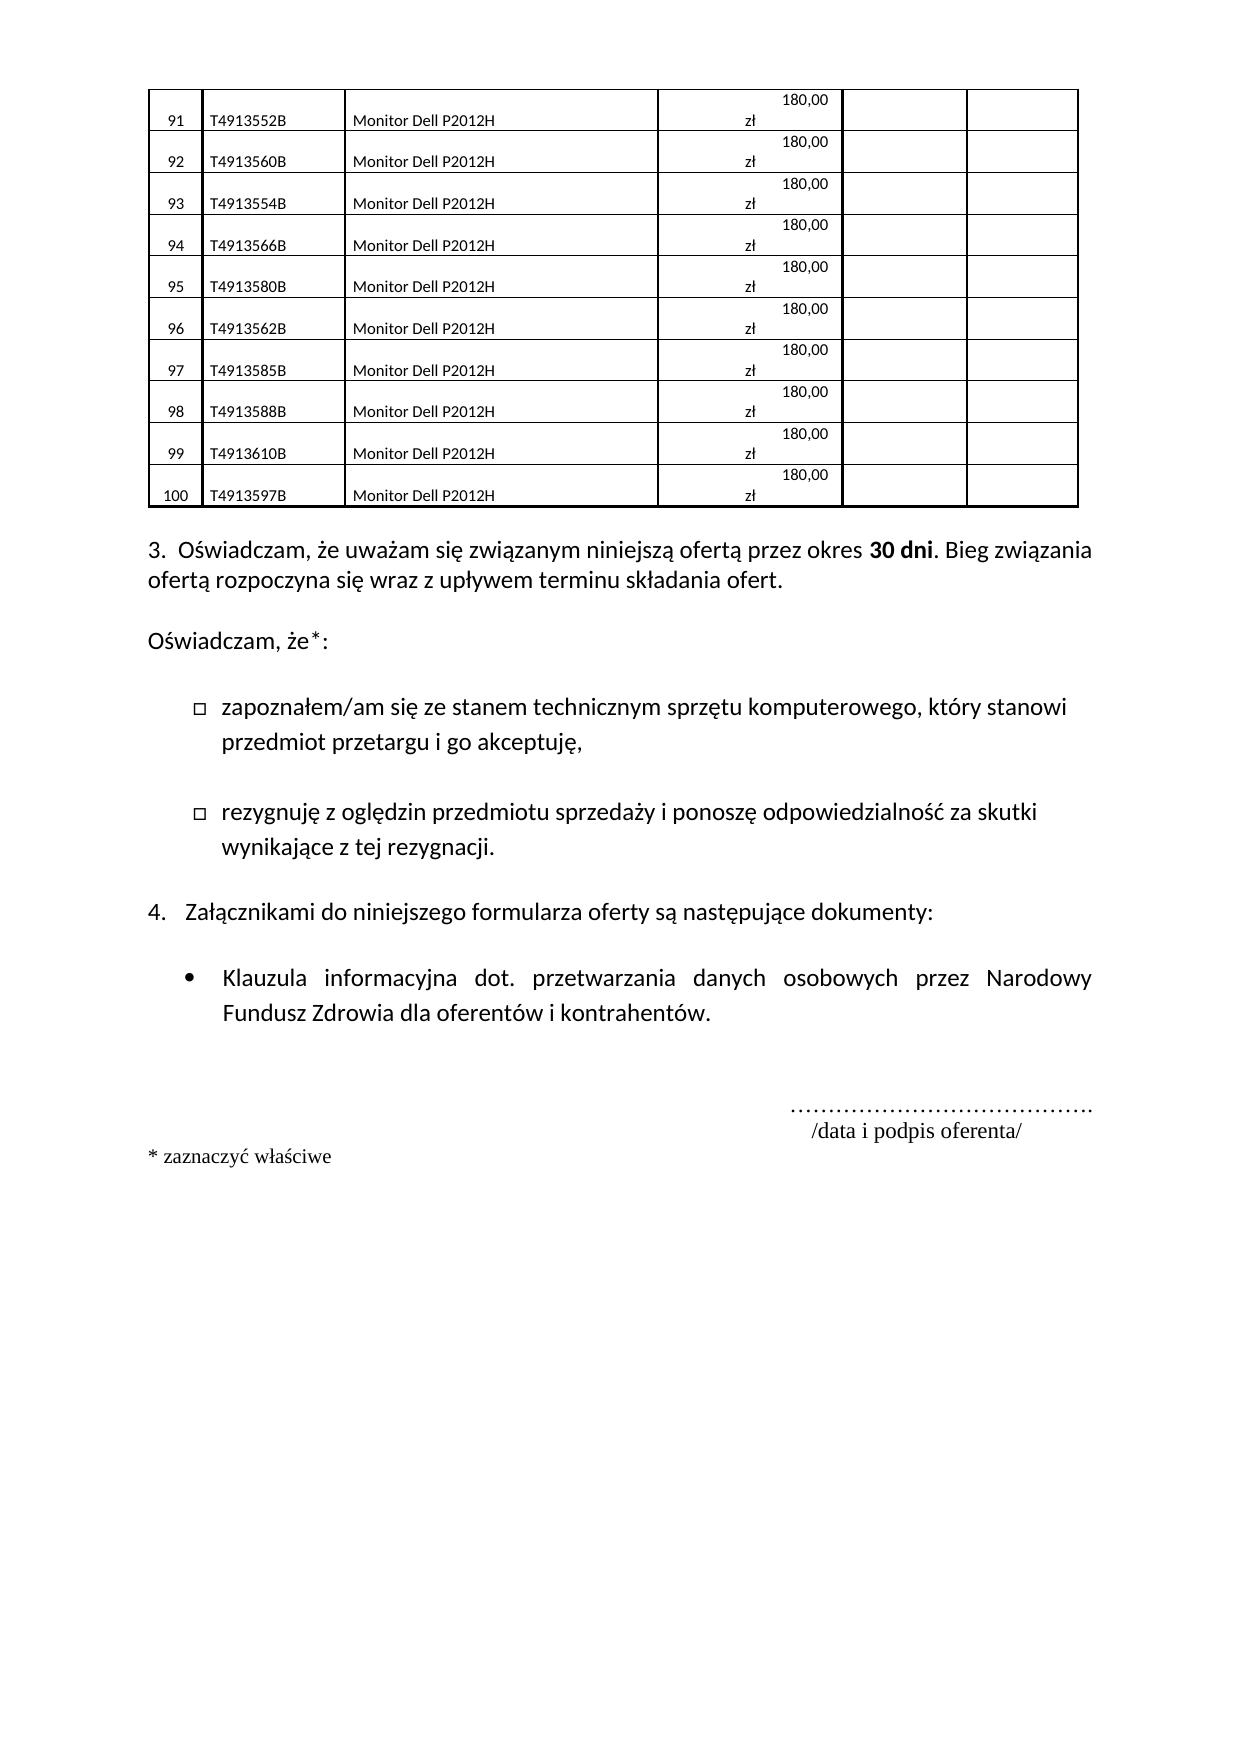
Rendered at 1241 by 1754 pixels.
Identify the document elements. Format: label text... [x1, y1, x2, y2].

table_cell 180,00 zł [659, 173, 841, 214]
text /data i podpis oferenta/ [738, 1118, 1093, 1144]
table_cell T4913610B [204, 423, 344, 464]
table_cell 91 [150, 90, 201, 130]
table_cell 99 [150, 423, 201, 464]
text Oświadczam, że*: [148, 625, 1093, 656]
text 3. Oświadczam, że uważam się związanym niniejszą ofertą przez okres 30 dni. Bieg związania ofertą rozpoczyna się wraz z upływem terminu składania ofert. [148, 534, 1093, 595]
table_cell [844, 256, 966, 297]
table_cell Monitor Dell P2012H [346, 131, 657, 172]
table_cell [968, 256, 1077, 297]
table_cell [844, 465, 966, 505]
table_cell 180,00 zł [659, 298, 841, 339]
table_cell 180,00 zł [659, 423, 841, 464]
text □ rezygnuję z oględzin przedmiotu sprzedaży i ponoszę odpowiedzialność za skutki wynikające z tej rezygnacji. [192, 796, 1093, 861]
table_cell [844, 298, 966, 339]
table_cell T4913585B [204, 340, 344, 380]
table_cell 180,00 zł [659, 131, 841, 172]
table_cell [844, 340, 966, 380]
table_cell [844, 381, 966, 422]
text □ zapoznałem/am się ze stanem technicznym sprzętu komputerowego, który stanowi przedmiot przetargu i go akceptuję, [192, 691, 1093, 756]
table_cell [968, 131, 1077, 172]
text * zaznaczyć właściwe [148, 1144, 1093, 1168]
table_cell 100 [150, 465, 201, 505]
table_cell T4913562B [204, 298, 344, 339]
table_cell [844, 173, 966, 214]
table_cell 98 [150, 381, 201, 422]
table_cell [968, 215, 1077, 255]
table_cell T4913552B [204, 90, 344, 130]
table_cell T4913588B [204, 381, 344, 422]
table_cell T4913597B [204, 465, 344, 505]
table_cell 94 [150, 215, 201, 255]
table_cell Monitor Dell P2012H [346, 298, 657, 339]
table_cell 97 [150, 340, 201, 380]
table_cell [968, 465, 1077, 505]
table_cell 92 [150, 131, 201, 172]
table_cell [968, 381, 1077, 422]
table_cell 180,00 zł [659, 381, 841, 422]
table_cell T4913580B [204, 256, 344, 297]
table_cell T4913554B [204, 173, 344, 214]
text …………………………………. [148, 1091, 1093, 1118]
table_cell Monitor Dell P2012H [346, 90, 657, 130]
table_cell 180,00 zł [659, 256, 841, 297]
table_cell 180,00 zł [659, 90, 841, 130]
table_cell 96 [150, 298, 201, 339]
table_cell [844, 423, 966, 464]
table_cell Monitor Dell P2012H [346, 256, 657, 297]
table_cell 180,00 zł [659, 340, 841, 380]
table_cell T4913560B [204, 131, 344, 172]
table_cell 93 [150, 173, 201, 214]
table_cell [968, 340, 1077, 380]
table_cell Monitor Dell P2012H [346, 381, 657, 422]
table_cell [968, 298, 1077, 339]
table_cell [844, 131, 966, 172]
table_cell Monitor Dell P2012H [346, 173, 657, 214]
list Załącznikami do niniejszego formularza oferty są następujące dokumenty: [148, 896, 1093, 927]
table_cell Monitor Dell P2012H [346, 340, 657, 380]
table_cell [968, 423, 1077, 464]
table_cell Monitor Dell P2012H [346, 465, 657, 505]
list Klauzula informacyjna dot. przetwarzania danych osobowych przez Narodowy Fundusz Zdrowia dla oferentów i kontrahentów. [185, 962, 1093, 1027]
table_cell Monitor Dell P2012H [346, 423, 657, 464]
table_cell 180,00 zł [659, 465, 841, 505]
table_cell [844, 215, 966, 255]
table_cell 95 [150, 256, 201, 297]
table_cell [844, 90, 966, 130]
table_cell [968, 173, 1077, 214]
table_cell T4913566B [204, 215, 344, 255]
table_cell Monitor Dell P2012H [346, 215, 657, 255]
table_cell [968, 90, 1077, 130]
table_cell 180,00 zł [659, 215, 841, 255]
